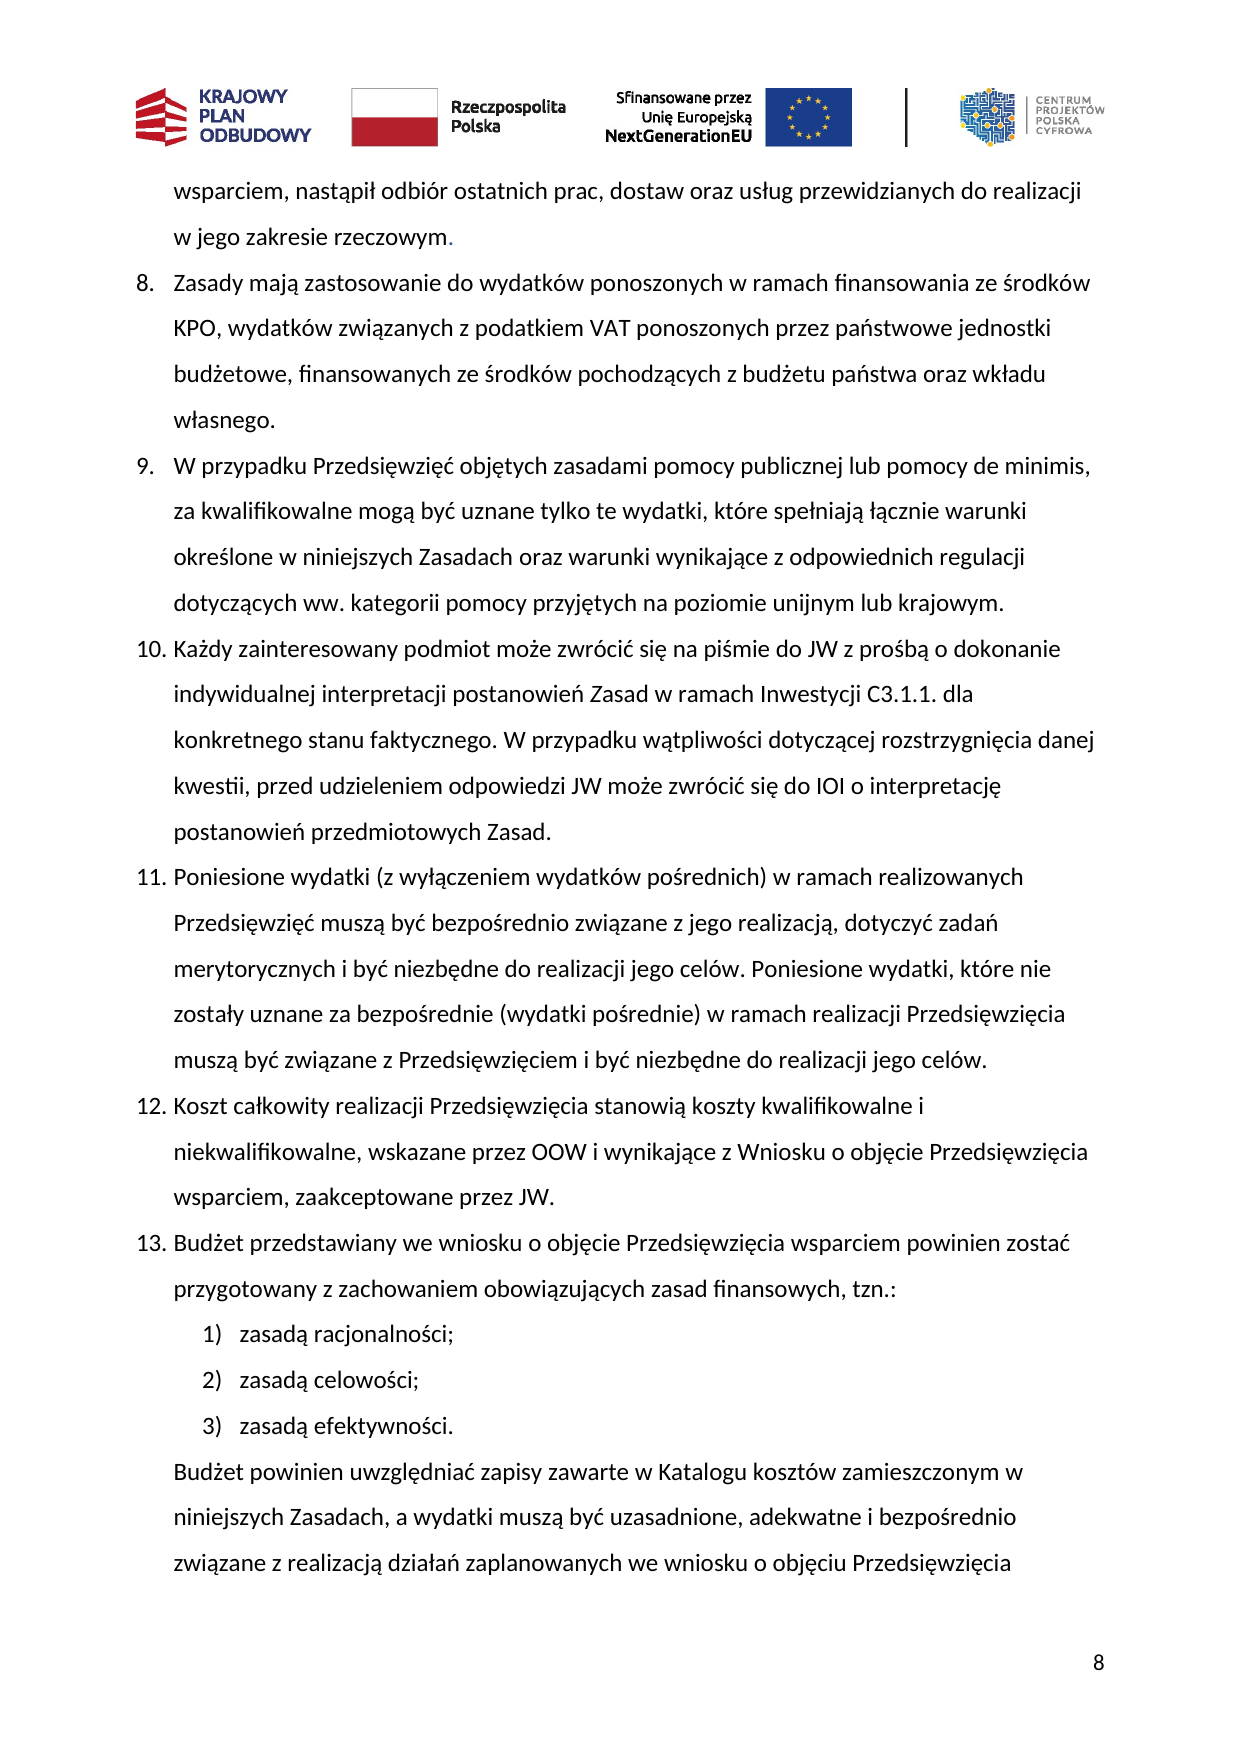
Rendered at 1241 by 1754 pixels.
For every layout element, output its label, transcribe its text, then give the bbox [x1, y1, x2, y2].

list Każdy zainteresowany podmiot może zwrócić się na piśmie do JW z prośbą o dokonanie indywidualnej interpretacji postanowień Zasad w ramach Inwestycji C3.1.1. dla konkretnego stanu faktycznego. W przypadku wątpliwości dotyczącej rozstrzygnięcia danej kwestii, przed udzieleniem odpowiedzi JW może zwrócić się do IOI o interpretację postanowień przedmiotowych Zasad. [136, 633, 1104, 846]
list Koszt całkowity realizacji Przedsięwzięcia stanowią koszty kwalifikowalne i niekwalifikowalne, wskazane przez OOW i wynikające z Wniosku o objęcie Przedsięwzięcia wsparciem, zaakceptowane przez JW. [136, 1090, 1104, 1212]
list Poniesione wydatki (z wyłączeniem wydatków pośrednich) w ramach realizowanych Przedsięwzięć muszą być bezpośrednio związane z jego realizacją, dotyczyć zadań merytorycznych i być niezbędne do realizacji jego celów. Poniesione wydatki, które nie zostały uznane za bezpośrednie (wydatki pośrednie) w ramach realizacji Przedsięwzięcia muszą być związane z Przedsięwzięciem i być niezbędne do realizacji jego celów. [136, 861, 1104, 1075]
list Budżet przedstawiany we wniosku o objęcie Przedsięwzięcia wsparciem powinien zostać przygotowany z zachowaniem obowiązujących zasad finansowych, tzn.: [136, 1227, 1104, 1303]
list zasadą celowości; [202, 1364, 1104, 1395]
list zasadą racjonalności; [202, 1319, 1104, 1349]
list zasadą efektywności. [202, 1410, 1104, 1441]
list W przypadku Przedsięwzięć objętych zasadami pomocy publicznej lub pomocy de minimis, za kwalifikowalne mogą być uznane tylko te wydatki, które spełniają łącznie warunki określone w niniejszych Zasadach oraz warunki wynikające z odpowiednich regulacji dotyczących ww. kategorii pomocy przyjętych na poziomie unijnym lub krajowym. [136, 450, 1104, 617]
list Zasady mają zastosowanie do wydatków ponoszonych w ramach finansowania ze środków KPO, wydatków związanych z podatkiem VAT ponoszonych przez państwowe jednostki budżetowe, finansowanych ze środków pochodzących z budżetu państwa oraz wkładu własnego. [136, 267, 1104, 434]
picture [135, 88, 1105, 147]
